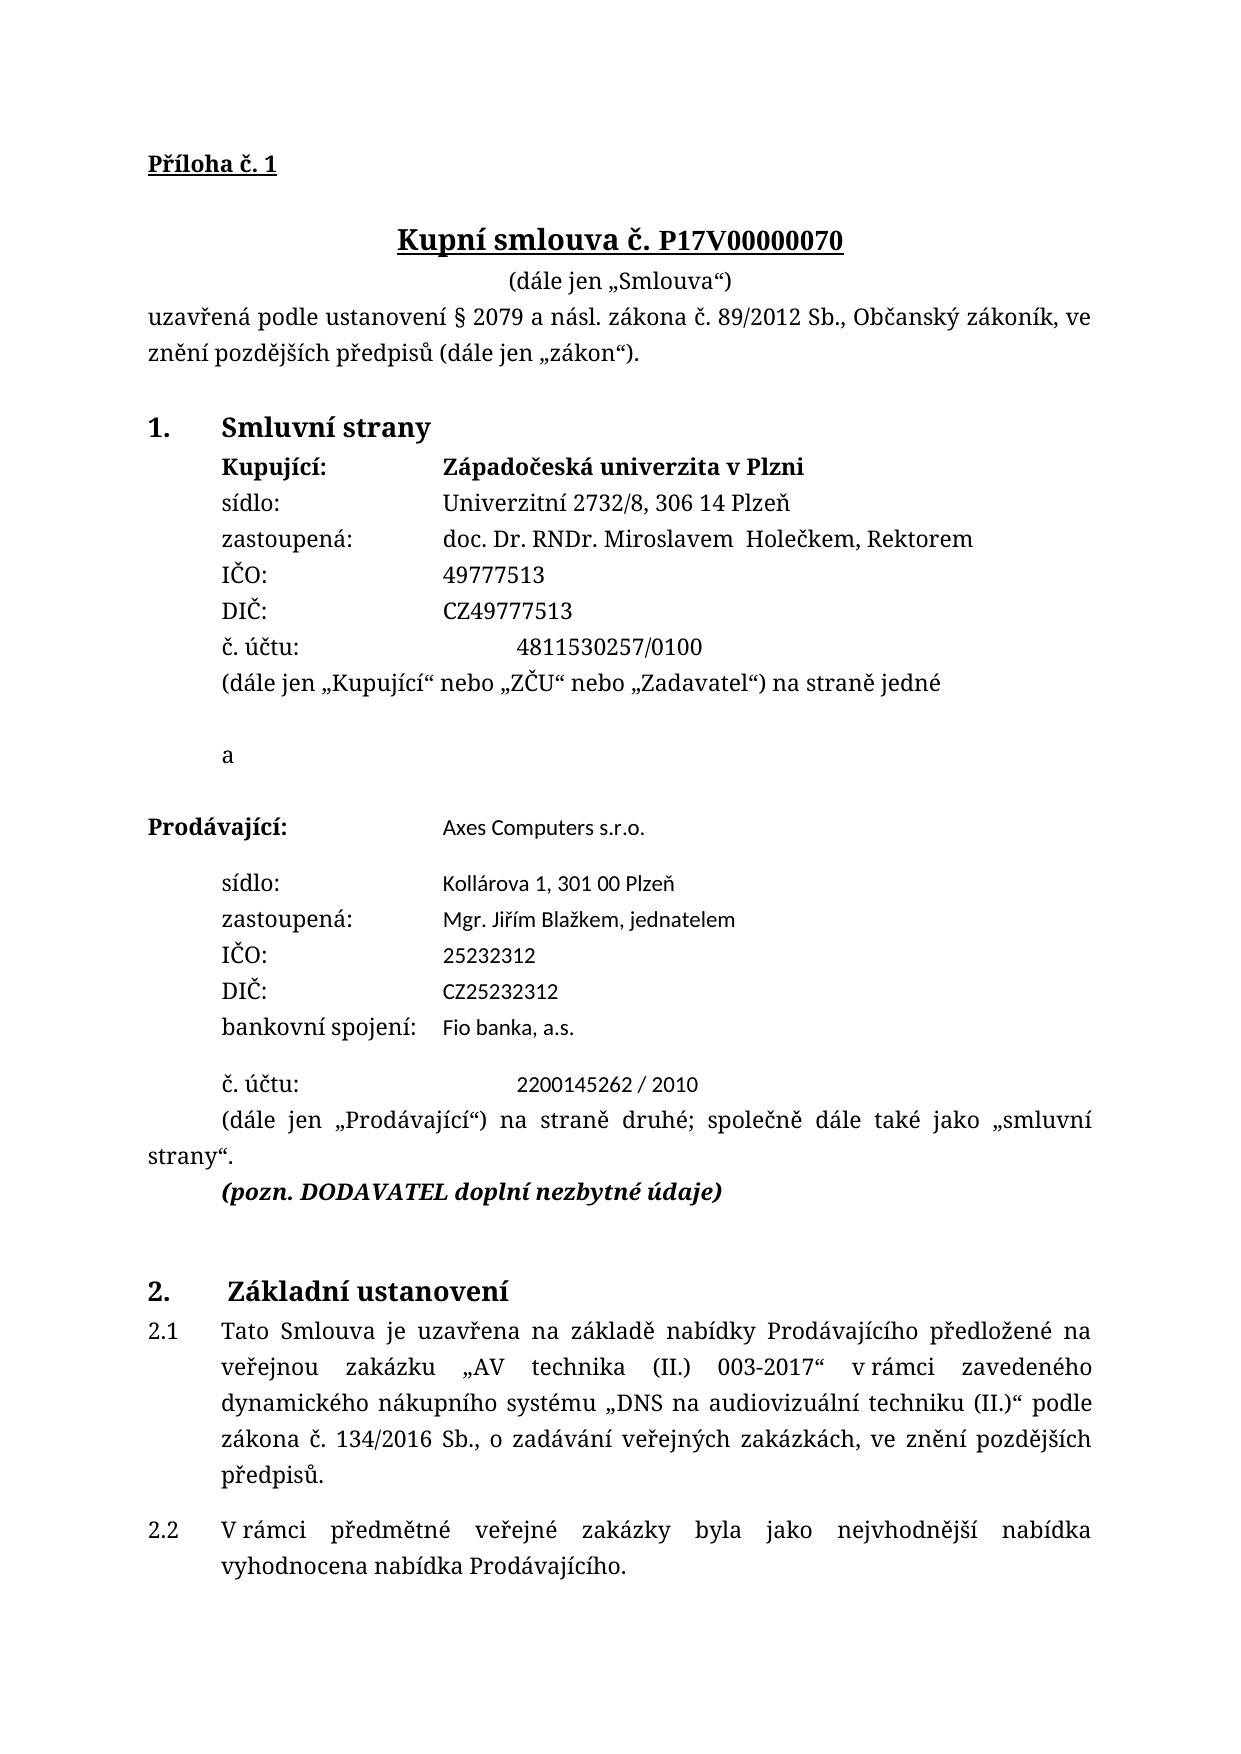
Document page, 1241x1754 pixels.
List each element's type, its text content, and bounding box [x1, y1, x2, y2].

text IČO: 25232312 [221, 939, 1093, 971]
text zastoupená: doc. Dr. RNDr. Miroslavem Holečkem, Rektorem [221, 523, 1093, 554]
text (dále jen „Kupující“ nebo „ZČU“ nebo „Zadavatel“) na straně jedné [221, 667, 1093, 698]
text DIČ: CZ25232312 [221, 975, 1093, 1006]
text DIČ: CZ49777513 [221, 595, 1093, 626]
text 2. Základní ustanovení [148, 1273, 1093, 1309]
text uzavřená podle ustanovení § 2079 a násl. zákona č. 89/2012 Sb., Občanský zákoník, ve znění pozdějších předpisů (dále jen „zákon“). [148, 301, 1093, 368]
text sídlo: Univerzitní 2732/8, 306 14 Plzeň [221, 487, 1093, 518]
text IČO: 49777513 [221, 559, 1093, 590]
text zastoupená: Mgr. Jiřím Blažkem, jednatelem [221, 903, 1093, 934]
text Kupující: Západočeská univerzita v Plzni [221, 451, 1093, 482]
text 2.2 V rámci předmětné veřejné zakázky byla jako nejvhodnější nabídka vyhodnocena nabídka Prodávajícího. [148, 1514, 1093, 1581]
text 1. Smluvní strany [148, 409, 1093, 446]
text č. účtu: 4811530257/0100 [221, 631, 1093, 662]
text Kupní smlouva č. P17V00000070 [148, 219, 1093, 259]
text (pozn. DODAVATEL doplní nezbytné údaje) [148, 1176, 1093, 1207]
text Prodávající: Axes Computers s.r.o. [148, 811, 1093, 842]
text (dále jen „Smlouva“) [148, 265, 1093, 296]
text a [221, 739, 1093, 770]
text (dále jen „Prodávající“) na straně druhé; společně dále také jako „smluvní strany“. [148, 1104, 1093, 1171]
text 2.1 Tato Smlouva je uzavřena na základě nabídky Prodávajícího předložené na veřejnou zakázku „AV technika (II.) 003-2017“ v rámci zavedeného dynamického nákupního systému „DNS na audiovizuální techniku (II.)“ podle zákona č. 134/2016 Sb., o zadávání veřejných zakázkách, ve znění pozdějších předpisů. [148, 1315, 1093, 1490]
text bankovní spojení: Fio banka, a.s. [148, 1011, 1093, 1042]
text sídlo: Kollárova 1, 301 00 Plzeň [221, 867, 1093, 899]
text Příloha č. 1 [148, 148, 1093, 179]
text č. účtu: 2200145262 / 2010 [221, 1068, 1093, 1099]
